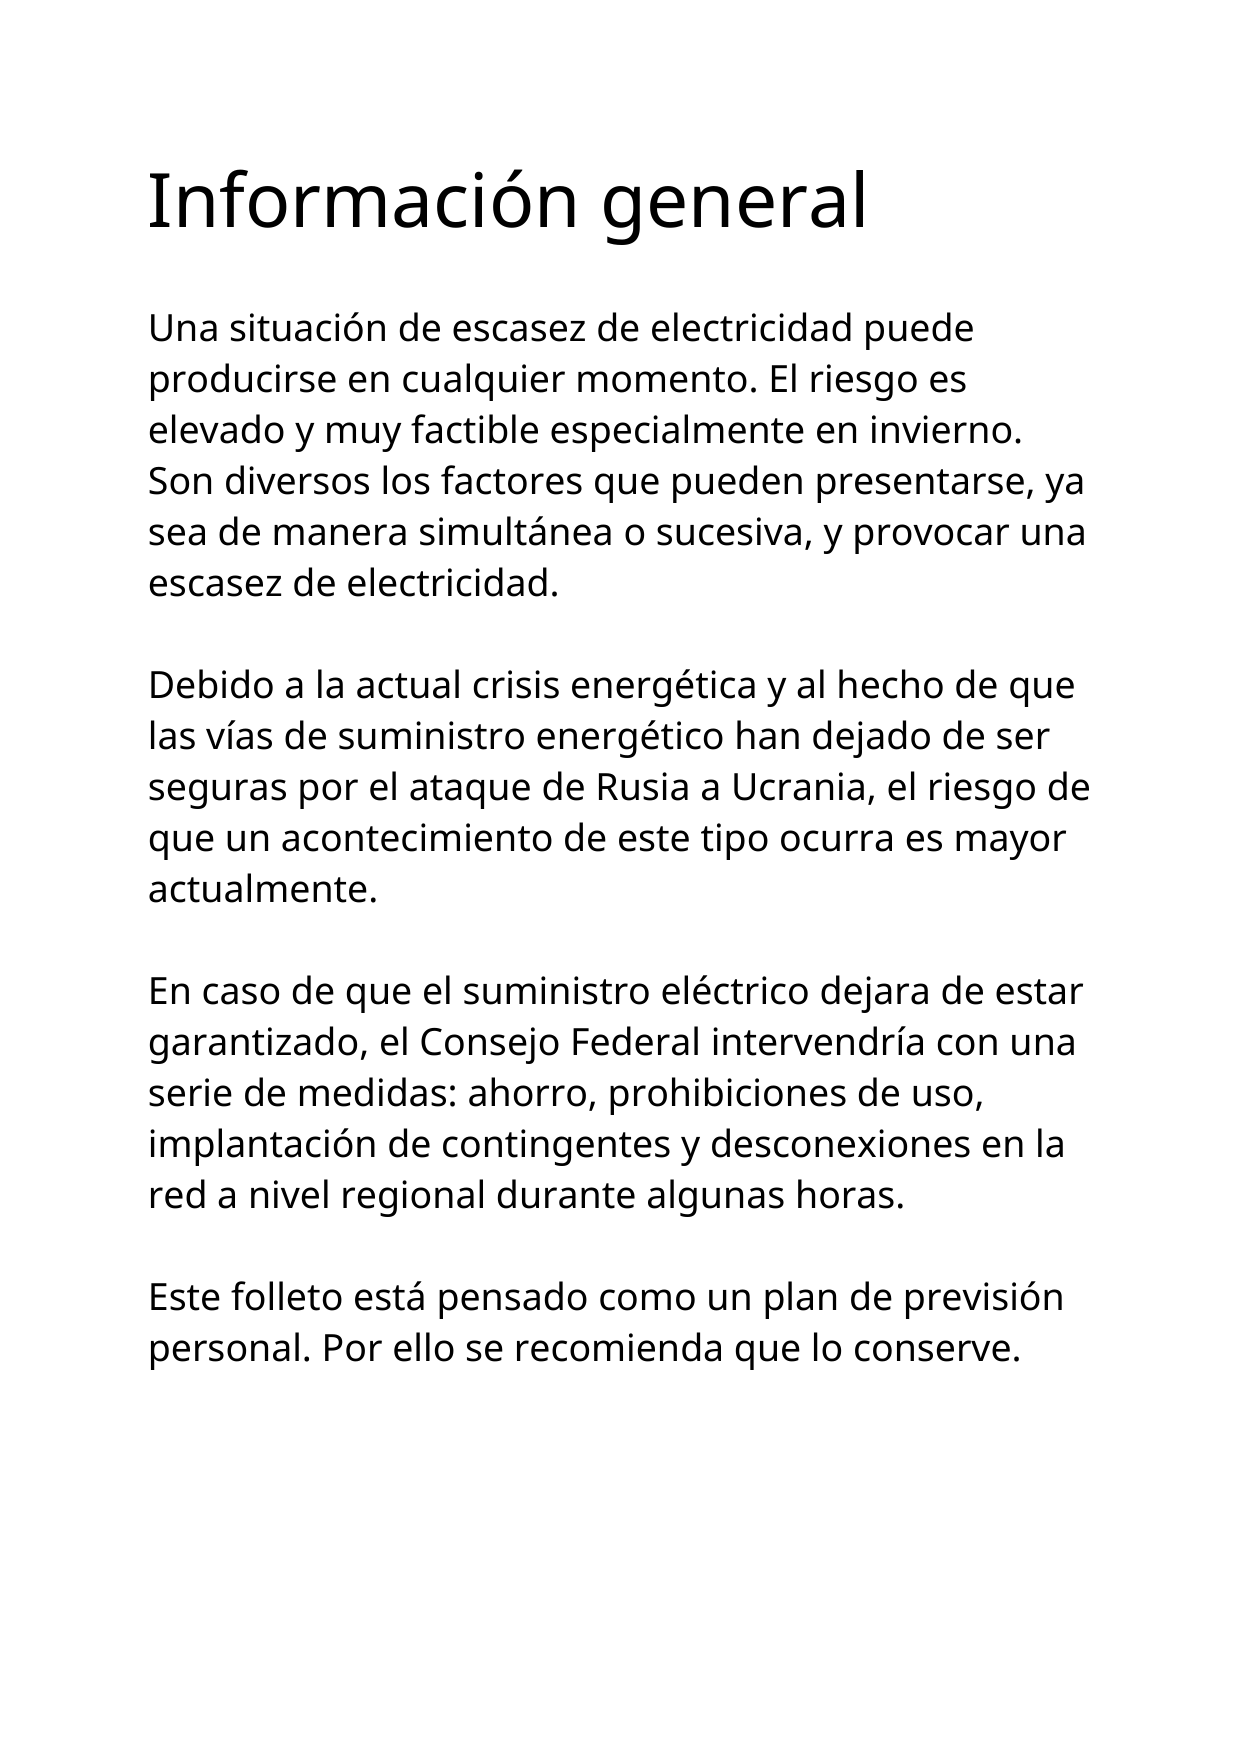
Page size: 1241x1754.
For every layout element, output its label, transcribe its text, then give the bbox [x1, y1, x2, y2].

text Este folleto está pensado como un plan de previsión personal. Por ello se recomienda que lo conserve. [148, 1271, 1093, 1373]
text En caso de que el suministro eléctrico dejara de estar garantizado, el Consejo Federal intervendría con una serie de medidas: ahorro, prohibiciones de uso, implantación de contingentes y desconexiones en la red a nivel regional durante algunas horas. [148, 964, 1093, 1219]
text Información general [148, 148, 1093, 250]
text Una situación de escasez de electricidad puede producirse en cualquier momento. El riesgo es elevado y muy factible especialmente en invierno. Son diversos los factores que pueden presentarse, ya sea de manera simultánea o sucesiva, y provocar una escasez de electricidad. [148, 301, 1093, 607]
text Debido a la actual crisis energética y al hecho de que las vías de suministro energético han dejado de ser seguras por el ataque de Rusia a Ucrania, el riesgo de que un acontecimiento de este tipo ocurra es mayor actualmente. [148, 658, 1093, 913]
